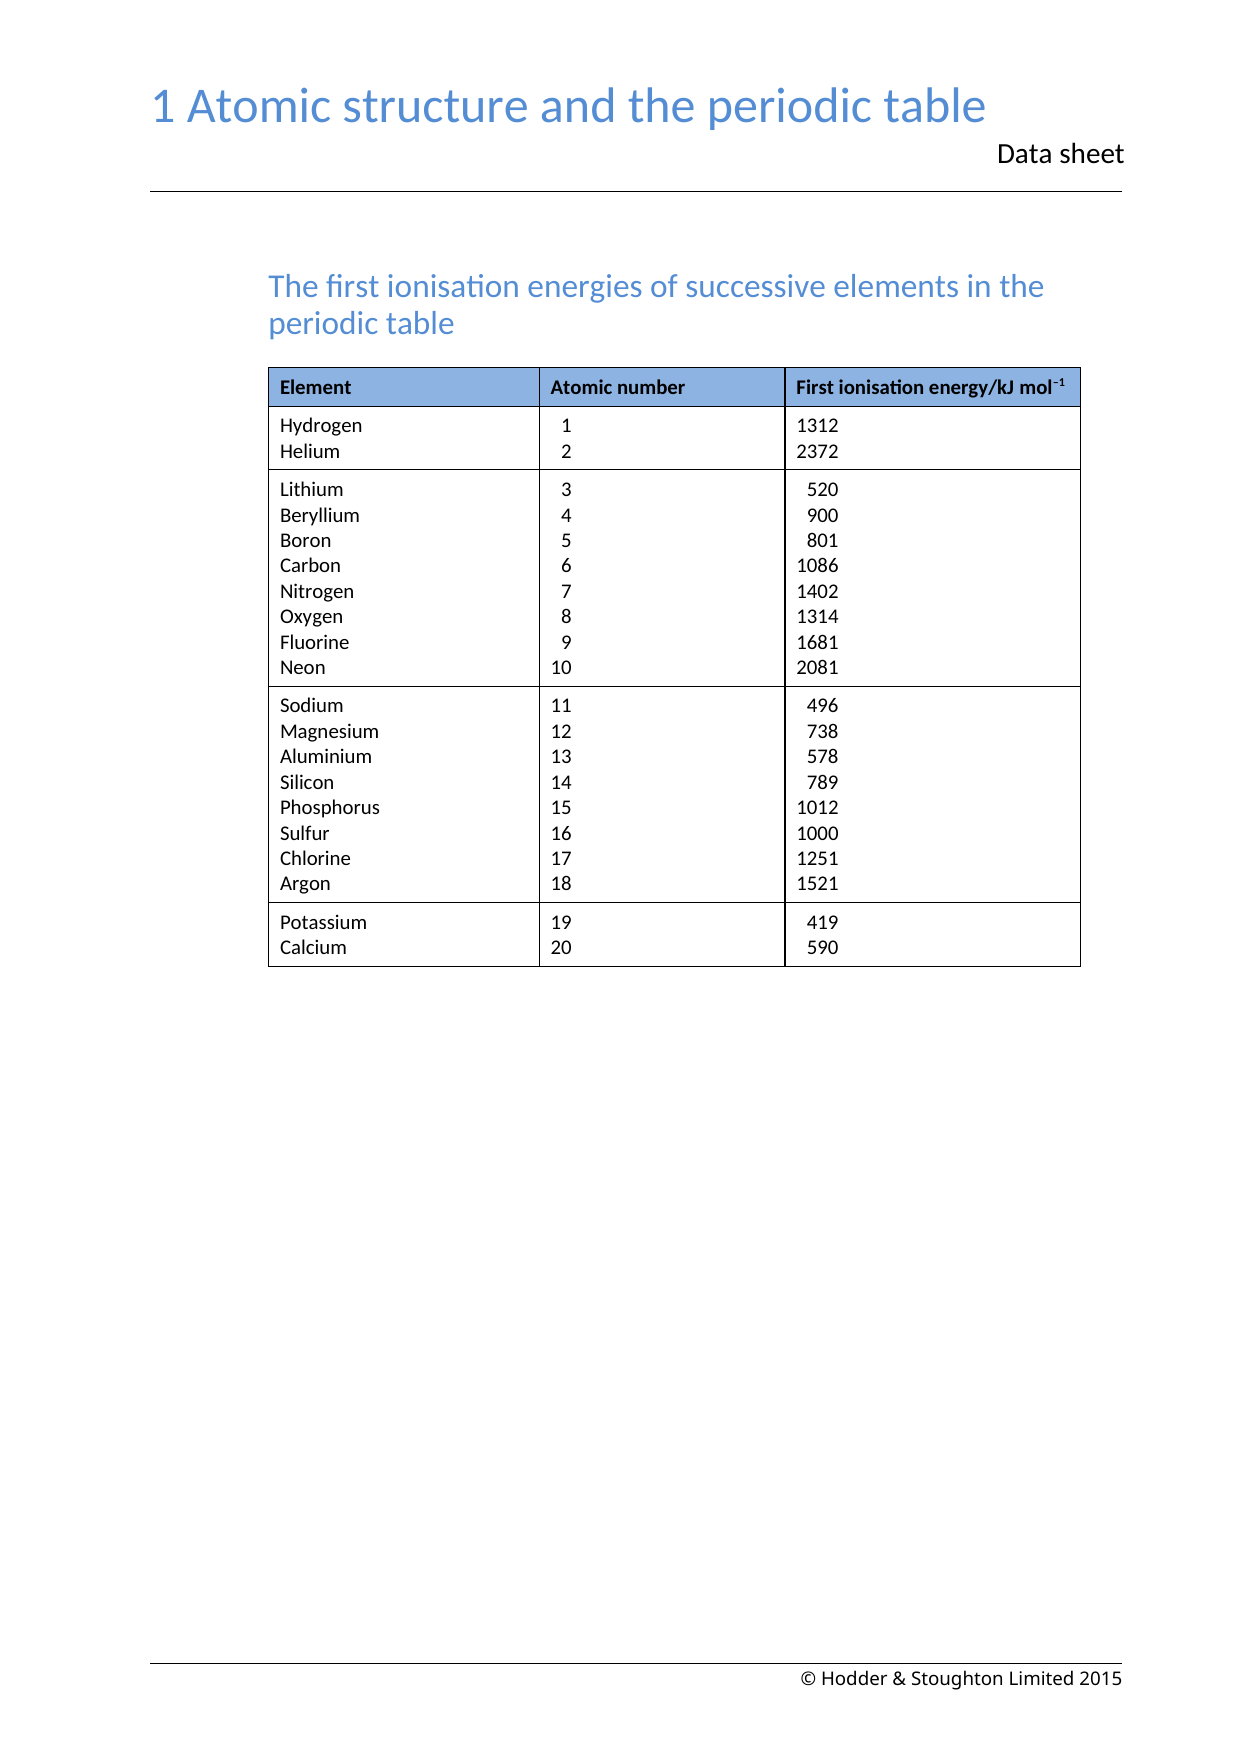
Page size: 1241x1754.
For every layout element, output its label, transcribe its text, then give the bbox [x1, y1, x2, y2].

table_header Atomic number [540, 368, 784, 406]
table_header Element [269, 368, 539, 406]
table_cell Hydrogen Helium [269, 407, 539, 469]
table_cell Lithium Beryllium Boron Carbon Nitrogen Oxygen Fluorine Neon [269, 470, 539, 686]
table_cell 3 4 5 6 7 8 9 10 [540, 470, 784, 686]
table_cell Sodium Magnesium Aluminium Silicon Phosphorus Sulfur Chlorine Argon [269, 687, 539, 902]
table_cell 19 20 [540, 903, 784, 966]
table_cell 1 2 [540, 407, 784, 469]
table_cell 1312 2372 [786, 407, 1080, 469]
table_cell 520 900 801 1086 1402 1314 1681 2081 [786, 470, 1080, 686]
text The first ionisation energies of successive elements in the periodic table [268, 267, 1122, 342]
table_cell 496 738 578 789 1012 1000 1251 1521 [786, 687, 1080, 902]
table_cell 419 590 [786, 903, 1080, 966]
table_cell Potassium Calcium [269, 903, 539, 966]
table_header First ionisation energy/kJ mol–1 [786, 368, 1080, 406]
table_cell 11 12 13 14 15 16 17 18 [540, 687, 784, 902]
